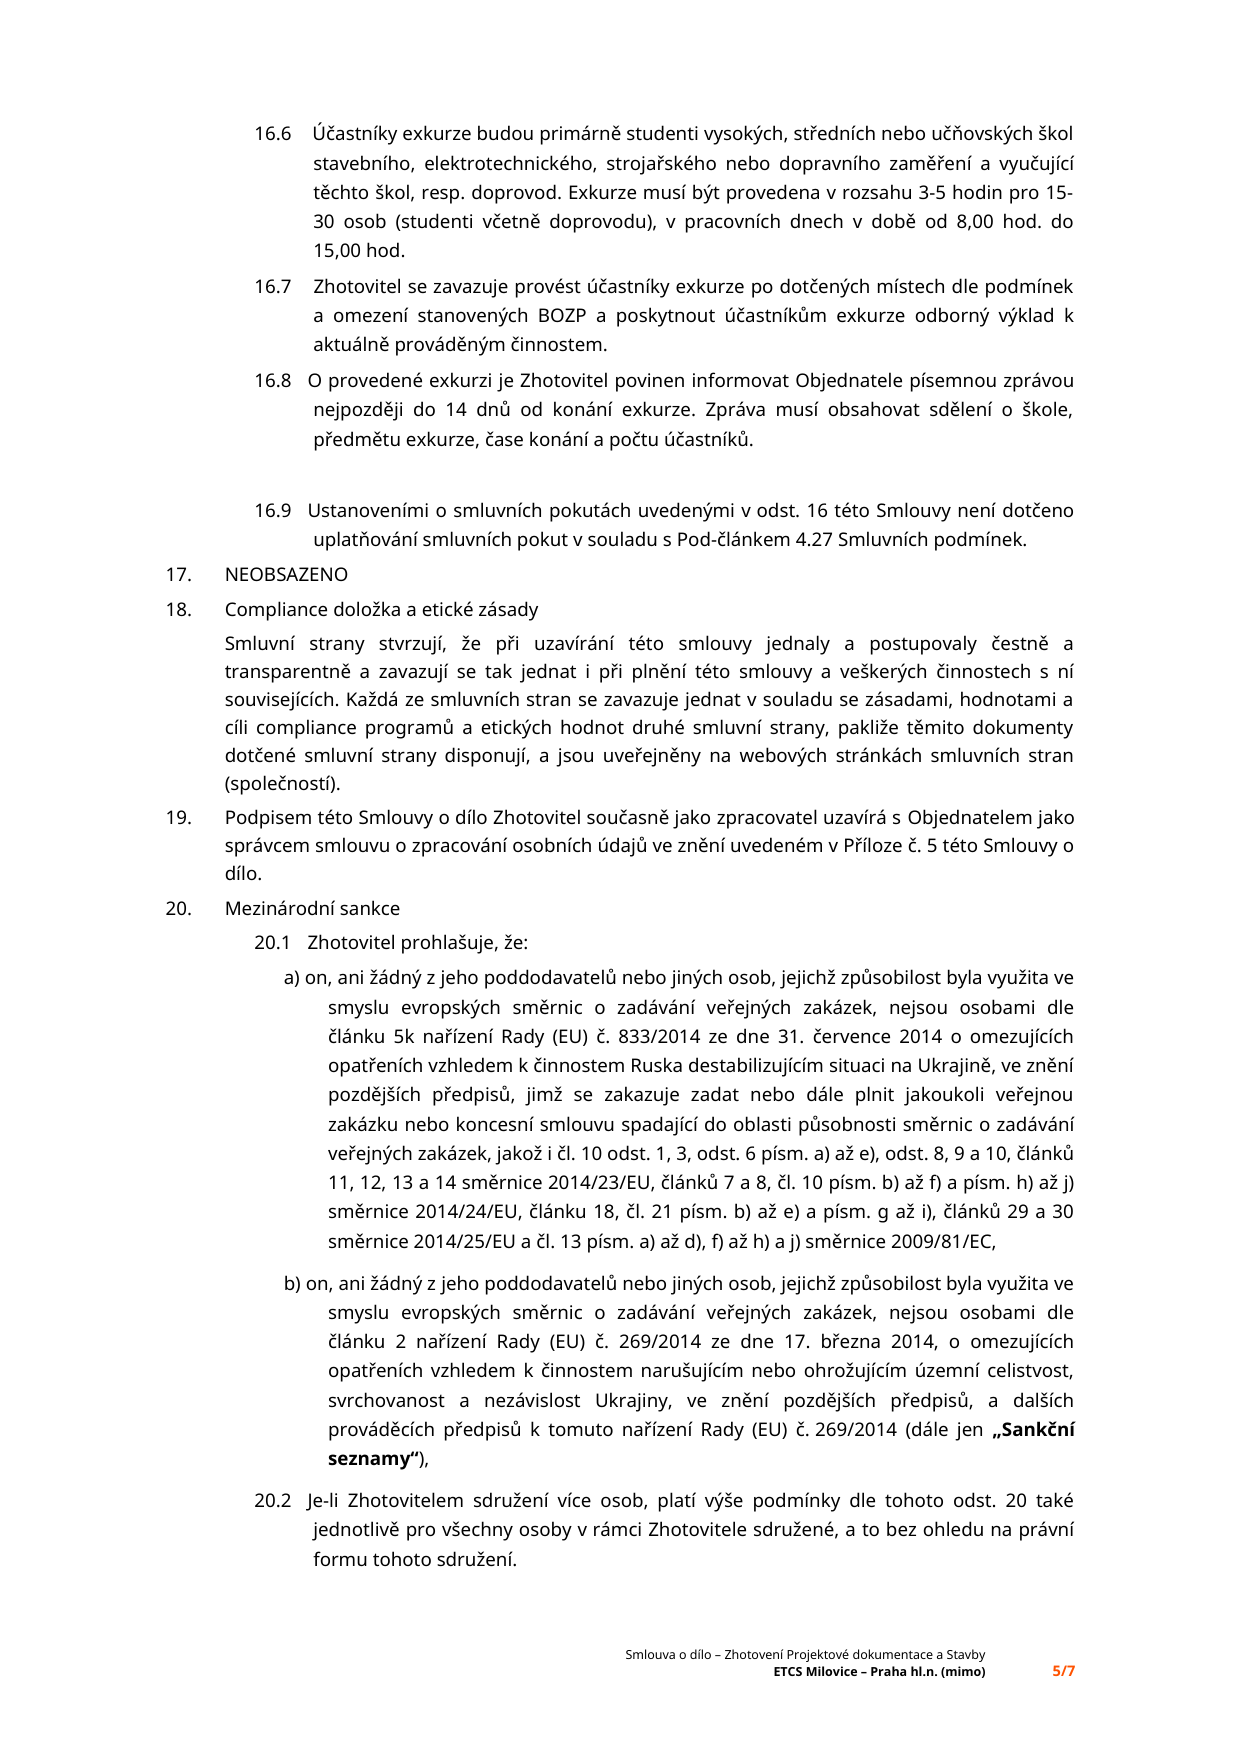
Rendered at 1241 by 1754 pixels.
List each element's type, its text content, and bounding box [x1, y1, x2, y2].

list Je-li Zhotovitelem sdružení více osob, platí výše podmínky dle tohoto odst. 20 také jednotlivě pro všechny osoby v rámci Zhotovitele sdružené, a to bez ohledu na právní formu tohoto sdružení. [254, 1487, 1075, 1571]
list Podpisem této Smlouvy o dílo Zhotovitel současně jako zpracovatel uzavírá s Objednatelem jako správcem smlouvu o zpracování osobních údajů ve znění uvedeném v Příloze č. 5 této Smlouvy o dílo. [165, 804, 1075, 886]
list Smluvní strany stvrzují, že při uzavírání této smlouvy jednaly a postupovaly čestně a transparentně a zavazují se tak jednat i při plnění této smlouvy a veškerých činnostech s ní souvisejících. Každá ze smluvních stran se zavazuje jednat v souladu se zásadami, hodnotami a cíli compliance programů a etických hodnot druhé smluvní strany, pakliže těmito dokumenty dotčené smluvní strany disponují, a jsou uveřejněny na webových stránkách smluvních stran (společností). [224, 630, 1075, 796]
text b) on, ani žádný z jeho poddodavatelů nebo jiných osob, jejichž způsobilost byla využita ve smyslu evropských směrnic o zadávání veřejných zakázek, nejsou osobami dle článku 2 nařízení Rady (EU) č. 269/2014 ze dne 17. března 2014, o omezujících opatřeních vzhledem k činnostem narušujícím nebo ohrožujícím územní celistvost, svrchovanost a nezávislost Ukrajiny, ve znění pozdějších předpisů, a dalších prováděcích předpisů k tomuto nařízení Rady (EU) č. 269/2014 (dále jen „Sankční seznamy“), [283, 1270, 1075, 1471]
list Ustanoveními o smluvních pokutách uvedenými v odst. 16 této Smlouvy není dotčeno uplatňování smluvních pokut v souladu s Pod-článkem 4.27 Smluvních podmínek. [254, 497, 1075, 552]
list Compliance doložka a etické zásady [165, 596, 1075, 621]
list Zhotovitel se zavazuje provést účastníky exkurze po dotčených místech dle podmínek a omezení stanovených BOZP a poskytnout účastníkům exkurze odborný výklad k aktuálně prováděným činnostem. [254, 273, 1075, 357]
list Zhotovitel prohlašuje, že: [254, 929, 1075, 955]
list Mezinárodní sankce [165, 895, 1075, 920]
list NEOBSAZENO [165, 562, 1075, 587]
list Účastníky exkurze budou primárně studenti vysokých, středních nebo učňovských škol stavebního, elektrotechnického, strojařského nebo dopravního zaměření a vyučující těchto škol, resp. doprovod. Exkurze musí být provedena v rozsahu 3-5 hodin pro 15-30 osob (studenti včetně doprovodu), v pracovních dnech v době od 8,00 hod. do 15,00 hod. [254, 121, 1075, 263]
list a) on, ani žádný z jeho poddodavatelů nebo jiných osob, jejichž způsobilost byla využita ve smyslu evropských směrnic o zadávání veřejných zakázek, nejsou osobami dle článku 5k nařízení Rady (EU) č. 833/2014 ze dne 31. července 2014 o omezujících opatřeních vzhledem k činnostem Ruska destabilizujícím situaci na Ukrajině, ve znění pozdějších předpisů, jimž se zakazuje zadat nebo dále plnit jakoukoli veřejnou zakázku nebo koncesní smlouvu spadající do oblasti působnosti směrnic o zadávání veřejných zakázek, jakož i čl. 10 odst. 1, 3, odst. 6 písm. a) až e), odst. 8, 9 a 10, článků 11, 12, 13 a 14 směrnice 2014/23/EU, článků 7 a 8, čl. 10 písm. b) až f) a písm. h) až j) směrnice 2014/24/EU, článku 18, čl. 21 písm. b) až e) a písm. g až i), článků 29 a 30 směrnice 2014/25/EU a čl. 13 písm. a) až d), f) až h) a j) směrnice 2009/81/EC, [283, 965, 1075, 1254]
list O provedené exkurzi je Zhotovitel povinen informovat Objednatele písemnou zprávou nejpozději do 14 dnů od konání exkurze. Zpráva musí obsahovat sdělení o škole, předmětu exkurze, čase konání a počtu účastníků. [254, 367, 1075, 451]
